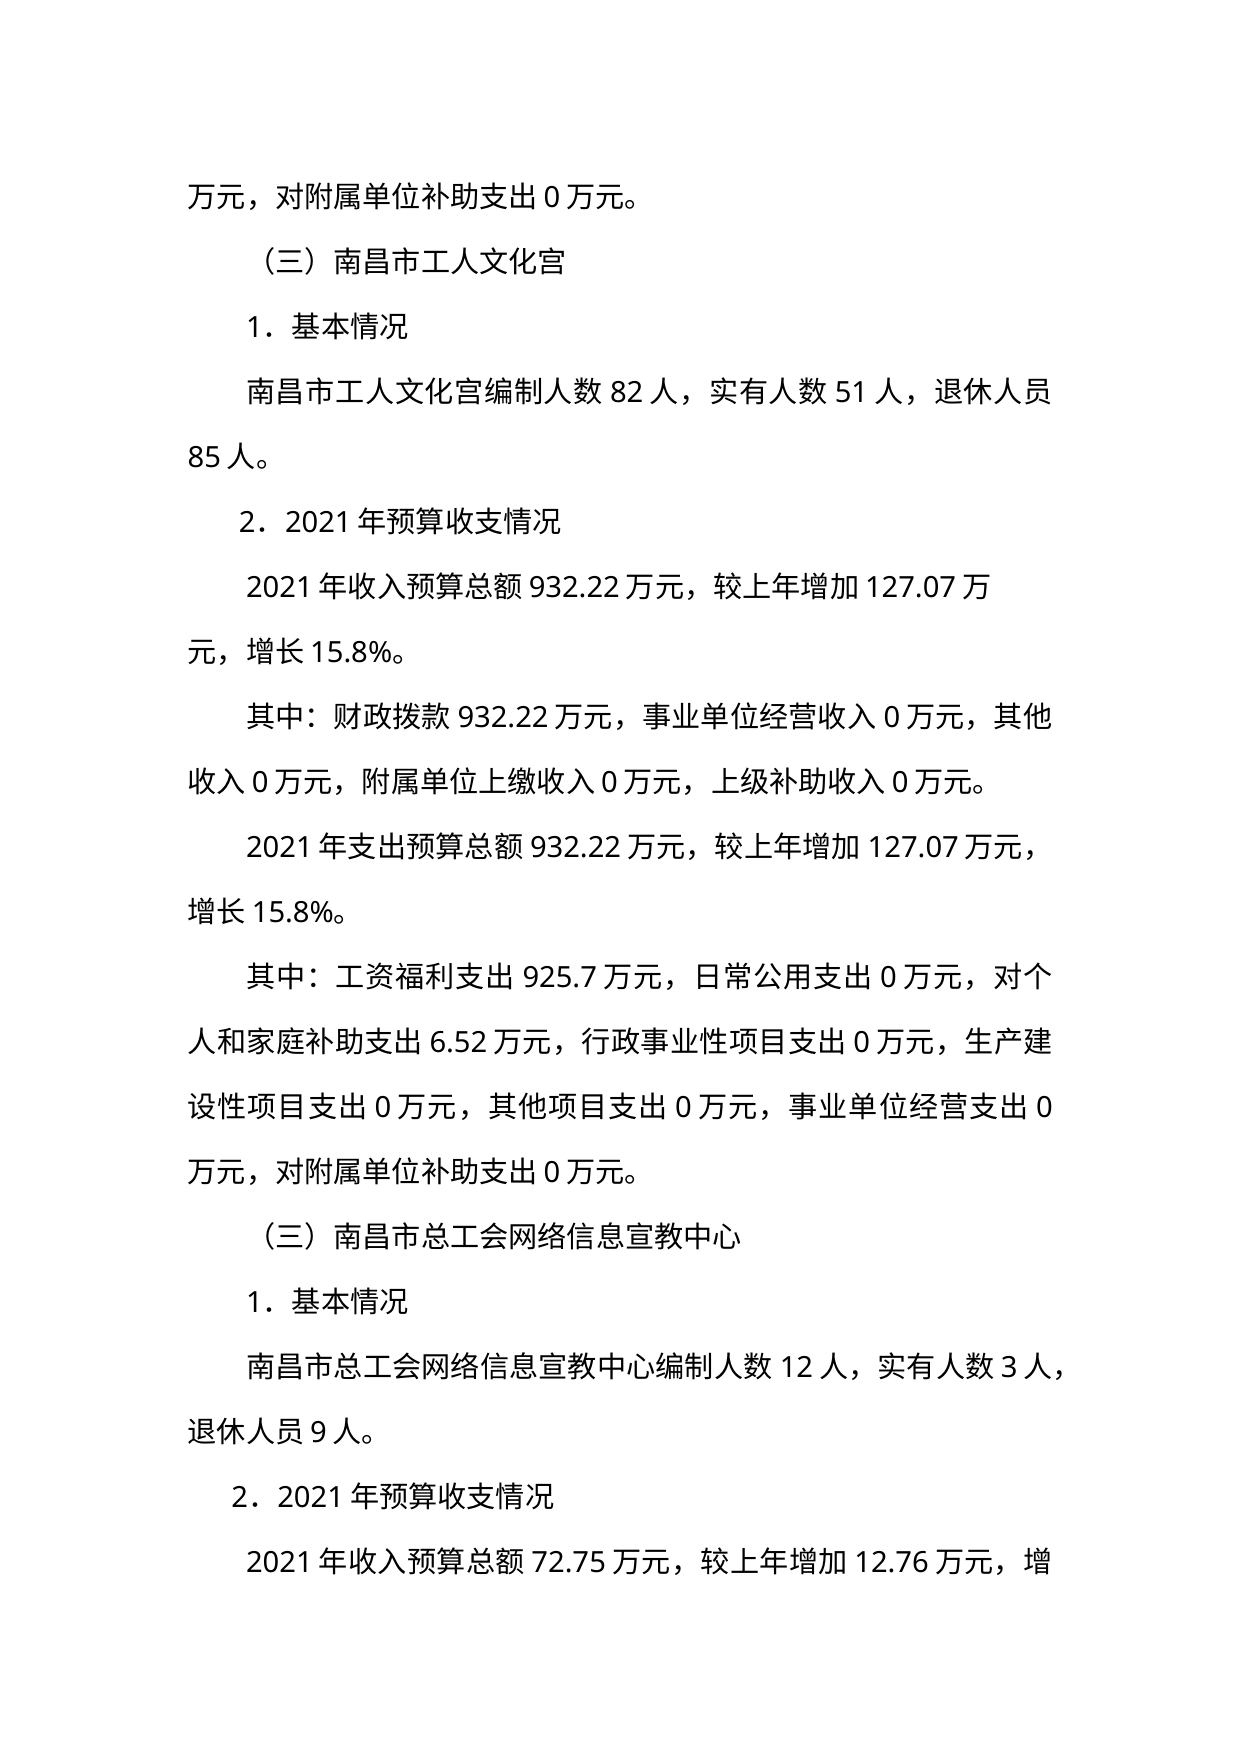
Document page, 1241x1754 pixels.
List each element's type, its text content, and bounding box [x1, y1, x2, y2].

text 南昌市工人文化宫编制人数82人，实有人数51人，退休人员85人。 [187, 357, 1053, 487]
text 2021年支出预算总额932.22万元，较上年增加127.07万元，增长15.8%。 [187, 812, 1053, 942]
text 元，增长15.8%。 [187, 617, 1053, 682]
text 2．2021年预算收支情况 [187, 487, 1053, 552]
text 2021年收入预算总额932.22万元，较上年增加127.07万 [187, 552, 1053, 617]
text 南昌市总工会网络信息宣教中心编制人数12人，实有人数3人，退休人员9人。 [187, 1332, 1053, 1462]
text 其中：财政拨款932.22万元，事业单位经营收入0万元，其他收入0万元，附属单位上缴收入0万元，上级补助收入0万元。 [187, 682, 1053, 812]
text 2．2021年预算收支情况 [187, 1462, 1053, 1527]
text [187, 162, 1053, 227]
text 1．基本情况 [187, 1267, 1053, 1332]
text （三）南昌市总工会网络信息宣教中心 [187, 1202, 1053, 1267]
text 其中：工资福利支出925.7万元，日常公用支出0万元，对个人和家庭补助支出6.52万元，行政事业性项目支出0万元，生产建设性项目支出0万元，其他项目支出0万元，事业单位经营支出0万元，对附属单位补助支出0万元。 [187, 942, 1053, 1202]
text 1．基本情况 [187, 292, 1053, 357]
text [187, 1527, 1053, 1592]
text （三）南昌市工人文化宫 [187, 227, 1053, 292]
